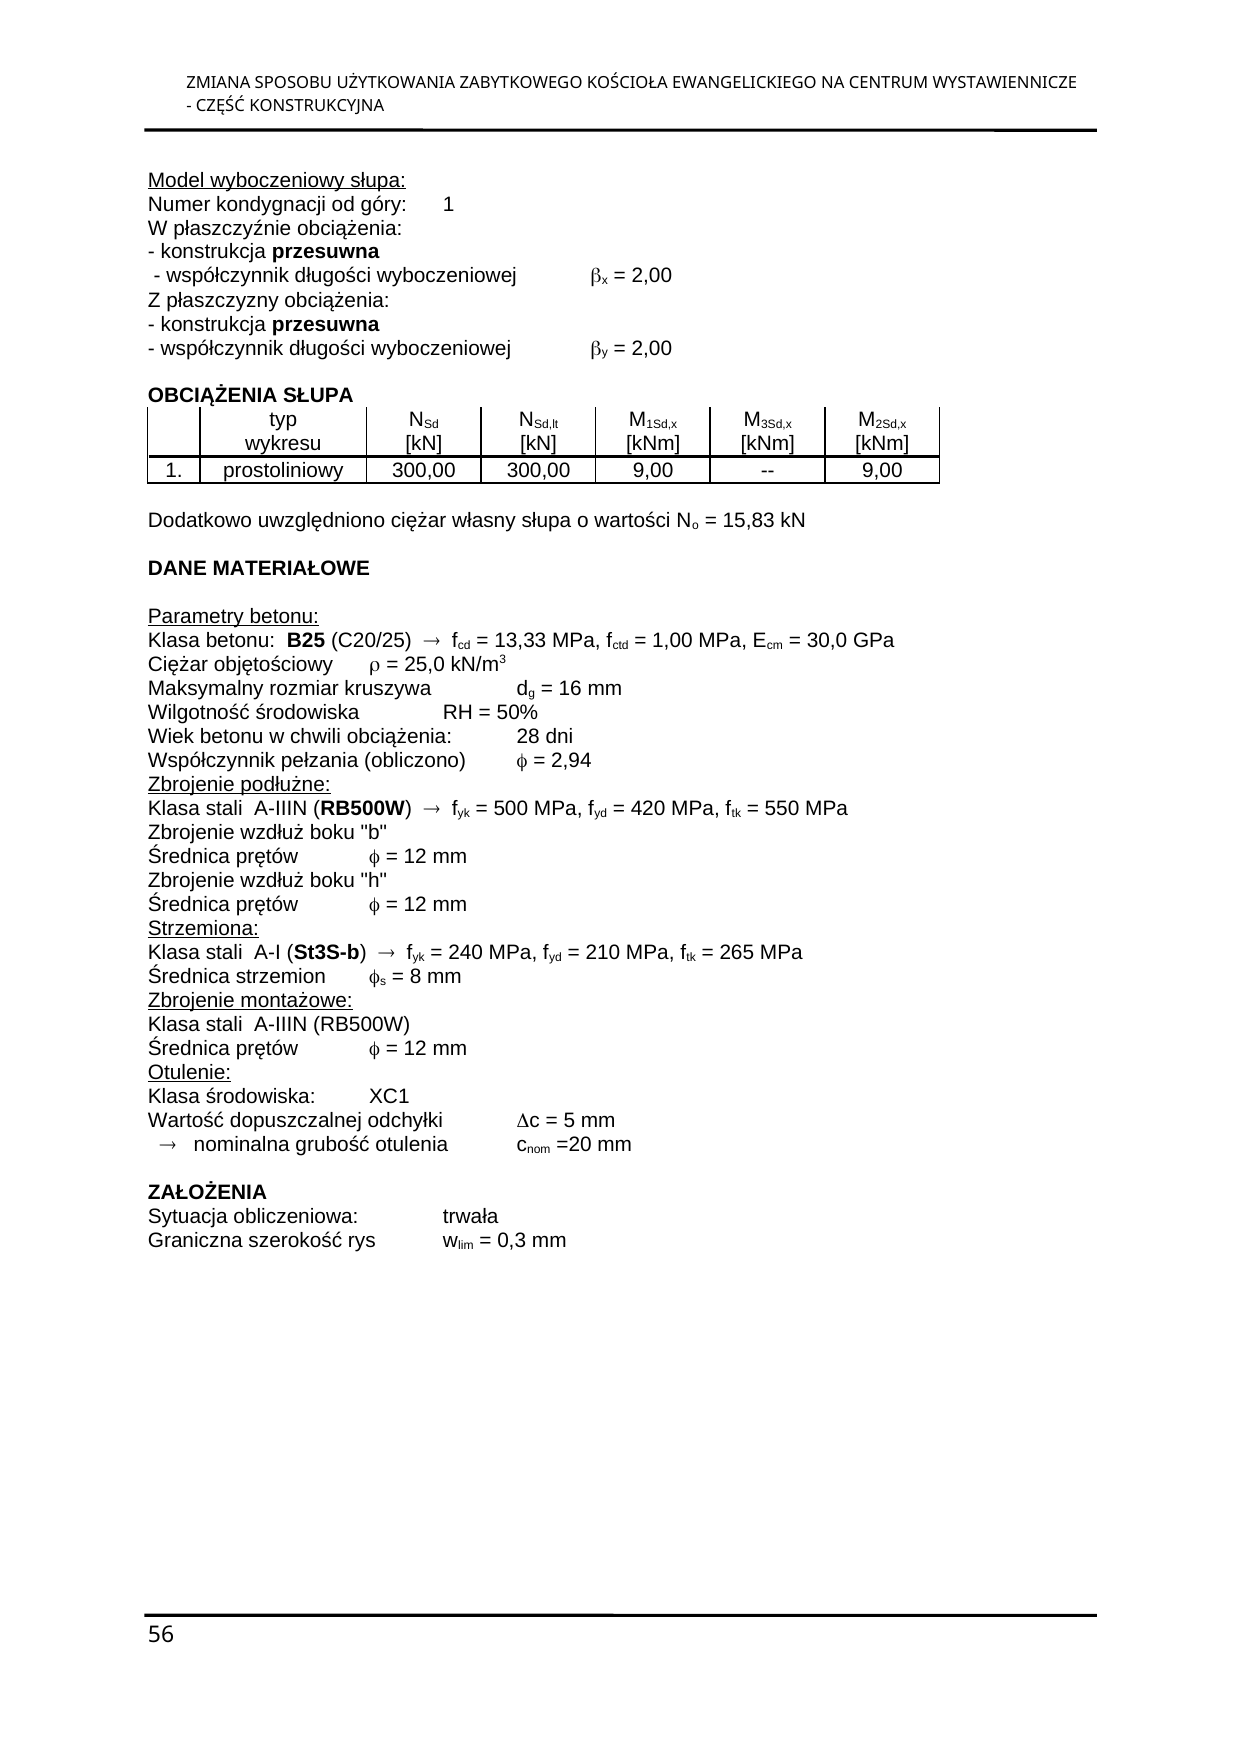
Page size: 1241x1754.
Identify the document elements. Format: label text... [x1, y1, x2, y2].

text Parametry betonu: [148, 604, 1093, 628]
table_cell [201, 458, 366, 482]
text Wilgotność środowiska RH = 50% [148, 700, 1093, 724]
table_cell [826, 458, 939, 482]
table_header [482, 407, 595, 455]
text Z płaszczyzny obciążenia: [148, 287, 1093, 311]
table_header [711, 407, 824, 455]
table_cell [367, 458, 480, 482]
text Klasa betonu: B25 (C20/25)  fcd = 13,33 MPa, fctd = 1,00 MPa, Ecm = 30,0 GPa [148, 628, 1093, 652]
text Współczynnik pełzania (obliczono)  = 2,94 [148, 748, 1093, 772]
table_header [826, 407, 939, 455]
text Średnica strzemion s = 8 mm [148, 964, 1093, 988]
text Otulenie: [148, 1060, 1093, 1084]
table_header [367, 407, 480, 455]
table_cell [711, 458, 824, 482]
text OBCIĄŻENIA SŁUPA [148, 383, 1093, 407]
text W płaszczyźnie obciążenia: [148, 215, 1093, 239]
text Zbrojenie wzdłuż boku "h" [148, 868, 1093, 892]
text Graniczna szerokość rys wlim = 0,3 mm [148, 1228, 1093, 1252]
text  nominalna grubość otulenia cnom =20 mm [148, 1132, 1093, 1156]
text Klasa stali A-I (St3S-b)  fyk = 240 MPa, fyd = 210 MPa, ftk = 265 MPa [148, 940, 1093, 964]
text Średnica prętów  = 12 mm [148, 844, 1093, 868]
text Numer kondygnacji od góry: 1 [148, 191, 1093, 215]
text Zbrojenie podłużne: [148, 772, 1093, 796]
text DANE MATERIAŁOWE [148, 556, 1093, 580]
text Zbrojenie montażowe: [148, 988, 1093, 1012]
text Model wyboczeniowy słupa: [148, 167, 1093, 191]
text - konstrukcja przesuwna [148, 239, 1093, 263]
text Ciężar objętościowy  = 25,0 kN/m3 [148, 652, 1093, 676]
text - konstrukcja przesuwna [148, 311, 1093, 335]
text - współczynnik długości wyboczeniowej x = 2,00 [148, 263, 1093, 287]
text Strzemiona: [148, 916, 1093, 940]
text Wartość dopuszczalnej odchyłki c = 5 mm [148, 1108, 1093, 1132]
text Klasa stali A-IIIN (RB500W)  fyk = 500 MPa, fyd = 420 MPa, ftk = 550 MPa [148, 796, 1093, 820]
text Wiek betonu w chwili obciążenia: 28 dni [148, 724, 1093, 748]
text Klasa środowiska: XC1 [148, 1084, 1093, 1108]
text Średnica prętów  = 12 mm [148, 892, 1093, 916]
text Zbrojenie wzdłuż boku "b" [148, 820, 1093, 844]
text Średnica prętów  = 12 mm [148, 1036, 1093, 1060]
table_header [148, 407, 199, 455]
text Maksymalny rozmiar kruszywa dg = 16 mm [148, 676, 1093, 700]
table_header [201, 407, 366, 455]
text - współczynnik długości wyboczeniowej y = 2,00 [148, 335, 1093, 359]
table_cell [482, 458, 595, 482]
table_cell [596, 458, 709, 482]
text Sytuacja obliczeniowa: trwała [148, 1204, 1093, 1228]
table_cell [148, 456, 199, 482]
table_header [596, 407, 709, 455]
text ZAŁOŻENIA [148, 1180, 1093, 1204]
text Dodatkowo uwzględniono ciężar własny słupa o wartości No = 15,83 kN [148, 508, 1093, 532]
text Klasa stali A-IIIN (RB500W) [148, 1012, 1093, 1036]
